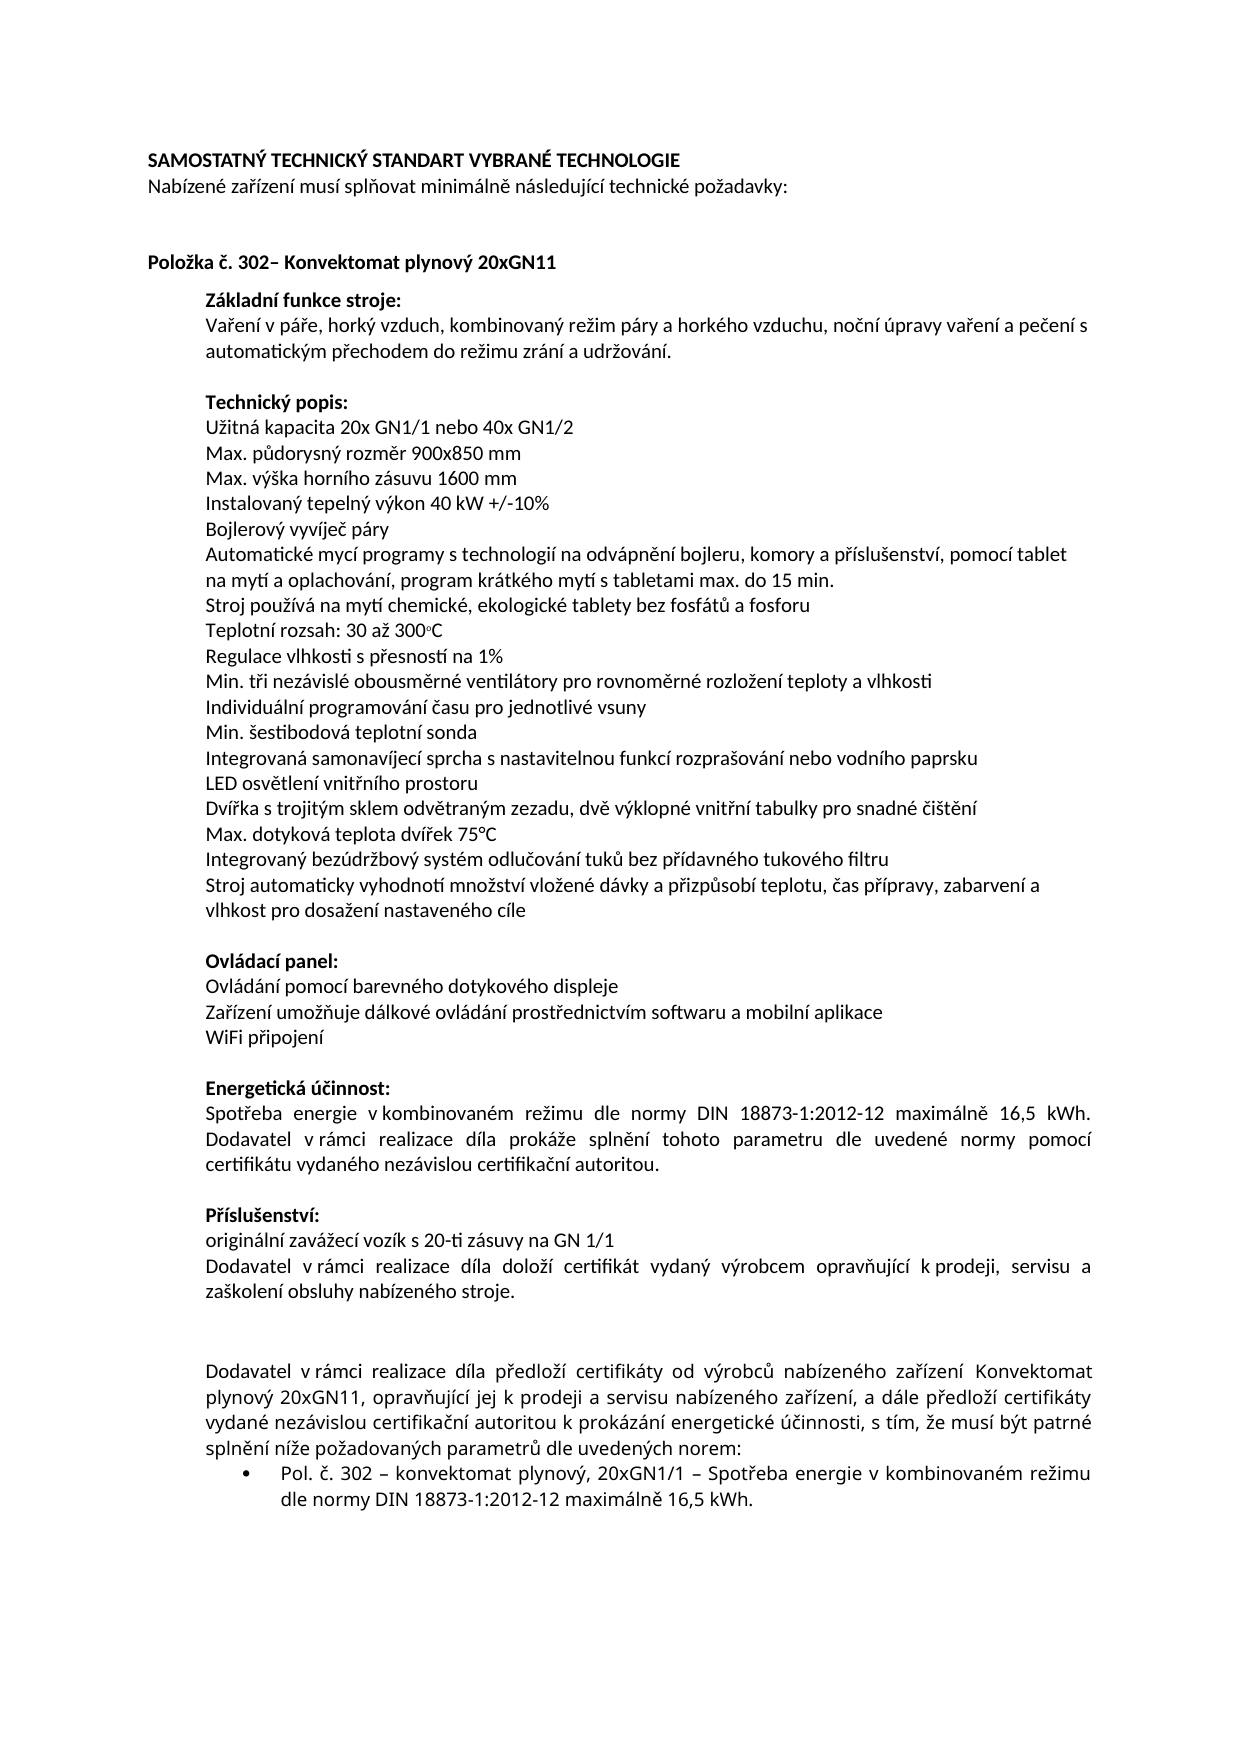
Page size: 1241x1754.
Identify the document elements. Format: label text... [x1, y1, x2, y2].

text Max. půdorysný rozměr 900x850 mm [205, 440, 1093, 465]
text Spotřeba energie v kombinovaném režimu dle normy DIN 18873-1:2012-12 maximálně 16,5 kWh. Dodavatel v rámci realizace díla prokáže splnění tohoto parametru dle uvedené normy pomocí certifikátu vydaného nezávislou certifikační autoritou. [205, 1101, 1093, 1177]
text Max. dotyková teplota dvířek 75°C [205, 821, 1093, 846]
text Ovládací panel: [205, 948, 1093, 973]
text Vaření v páře, horký vzduch, kombinovaný režim páry a horkého vzduchu, noční úpravy vaření a pečení s automatickým přechodem do režimu zrání a udržování. [205, 313, 1093, 363]
text Min. šestibodová teplotní sonda [205, 719, 1093, 745]
text Dvířka s trojitým sklem odvětraným zezadu, dvě výklopné vnitřní tabulky pro snadné čištění [205, 796, 1093, 821]
text WiFi připojení [205, 1024, 1093, 1050]
text Bojlerový vyvíječ páry [205, 516, 1093, 541]
text Instalovaný tepelný výkon 40 kW +/-10% [205, 491, 1093, 516]
list Pol. č. 302 – konvektomat plynový, 20xGN1/1 – Spotřeba energie v kombinovaném režimu dle normy DIN 18873-1:2012-12 maximálně 16,5 kWh. [243, 1461, 1093, 1512]
text Příslušenství: [205, 1202, 1093, 1228]
text Integrovaný bezúdržbový systém odlučování tuků bez přídavného tukového filtru [205, 846, 1093, 872]
text Regulace vlhkosti s přesností na 1% [205, 643, 1093, 668]
text Teplotní rozsah: 30 až 300oC [205, 618, 1093, 643]
text SAMOSTATNÝ TECHNICKÝ STANDART VYBRANÉ TECHNOLOGIE [148, 148, 1093, 173]
text Integrovaná samonavíjecí sprcha s nastavitelnou funkcí rozprašování nebo vodního paprsku [205, 745, 1093, 770]
text Min. tři nezávislé obousměrné ventilátory pro rovnoměrné rozložení teploty a vlhkosti [205, 668, 1093, 694]
text Stroj používá na mytí chemické, ekologické tablety bez fosfátů a fosforu [205, 592, 1093, 618]
text Nabízené zařízení musí splňovat minimálně následující technické požadavky: [148, 173, 1093, 198]
text LED osvětlení vnitřního prostoru [205, 770, 1093, 796]
text Základní funkce stroje: [205, 287, 1093, 313]
text Ovládání pomocí barevného dotykového displeje [205, 973, 1093, 999]
text Dodavatel v rámci realizace díla doloží certifikát vydaný výrobcem opravňující k prodeji, servisu a zaškolení obsluhy nabízeného stroje. [205, 1253, 1093, 1304]
text Stroj automaticky vyhodnotí množství vložené dávky a přizpůsobí teplotu, čas přípravy, zabarvení a vlhkost pro dosažení nastaveného cíle [205, 872, 1093, 923]
text Položka č. 302– Konvektomat plynový 20xGN11 [148, 249, 1093, 275]
text Dodavatel v rámci realizace díla předloží certifikáty od výrobců nabízeného zařízení Konvektomat plynový 20xGN11, opravňující jej k prodeji a servisu nabízeného zařízení, a dále předloží certifikáty vydané nezávislou certifikační autoritou k prokázání energetické účinnosti, s tím, že musí být patrné splnění níže požadovaných parametrů dle uvedených norem: [205, 1358, 1093, 1461]
text Zařízení umožňuje dálkové ovládání prostřednictvím softwaru a mobilní aplikace [205, 999, 1093, 1024]
text Individuální programování času pro jednotlivé vsuny [205, 694, 1093, 719]
text Automatické mycí programy s technologií na odvápnění bojleru, komory a příslušenství, pomocí tablet na mytí a oplachování, program krátkého mytí s tabletami max. do 15 min. [205, 541, 1093, 592]
text Max. výška horního zásuvu 1600 mm [205, 465, 1093, 491]
text originální zavážecí vozík s 20-ti zásuvy na GN 1/1 [205, 1228, 1093, 1253]
text Technický popis: [205, 389, 1093, 414]
text Užitná kapacita 20x GN1/1 nebo 40x GN1/2 [205, 414, 1093, 440]
text Energetická účinnost: [205, 1075, 1093, 1101]
